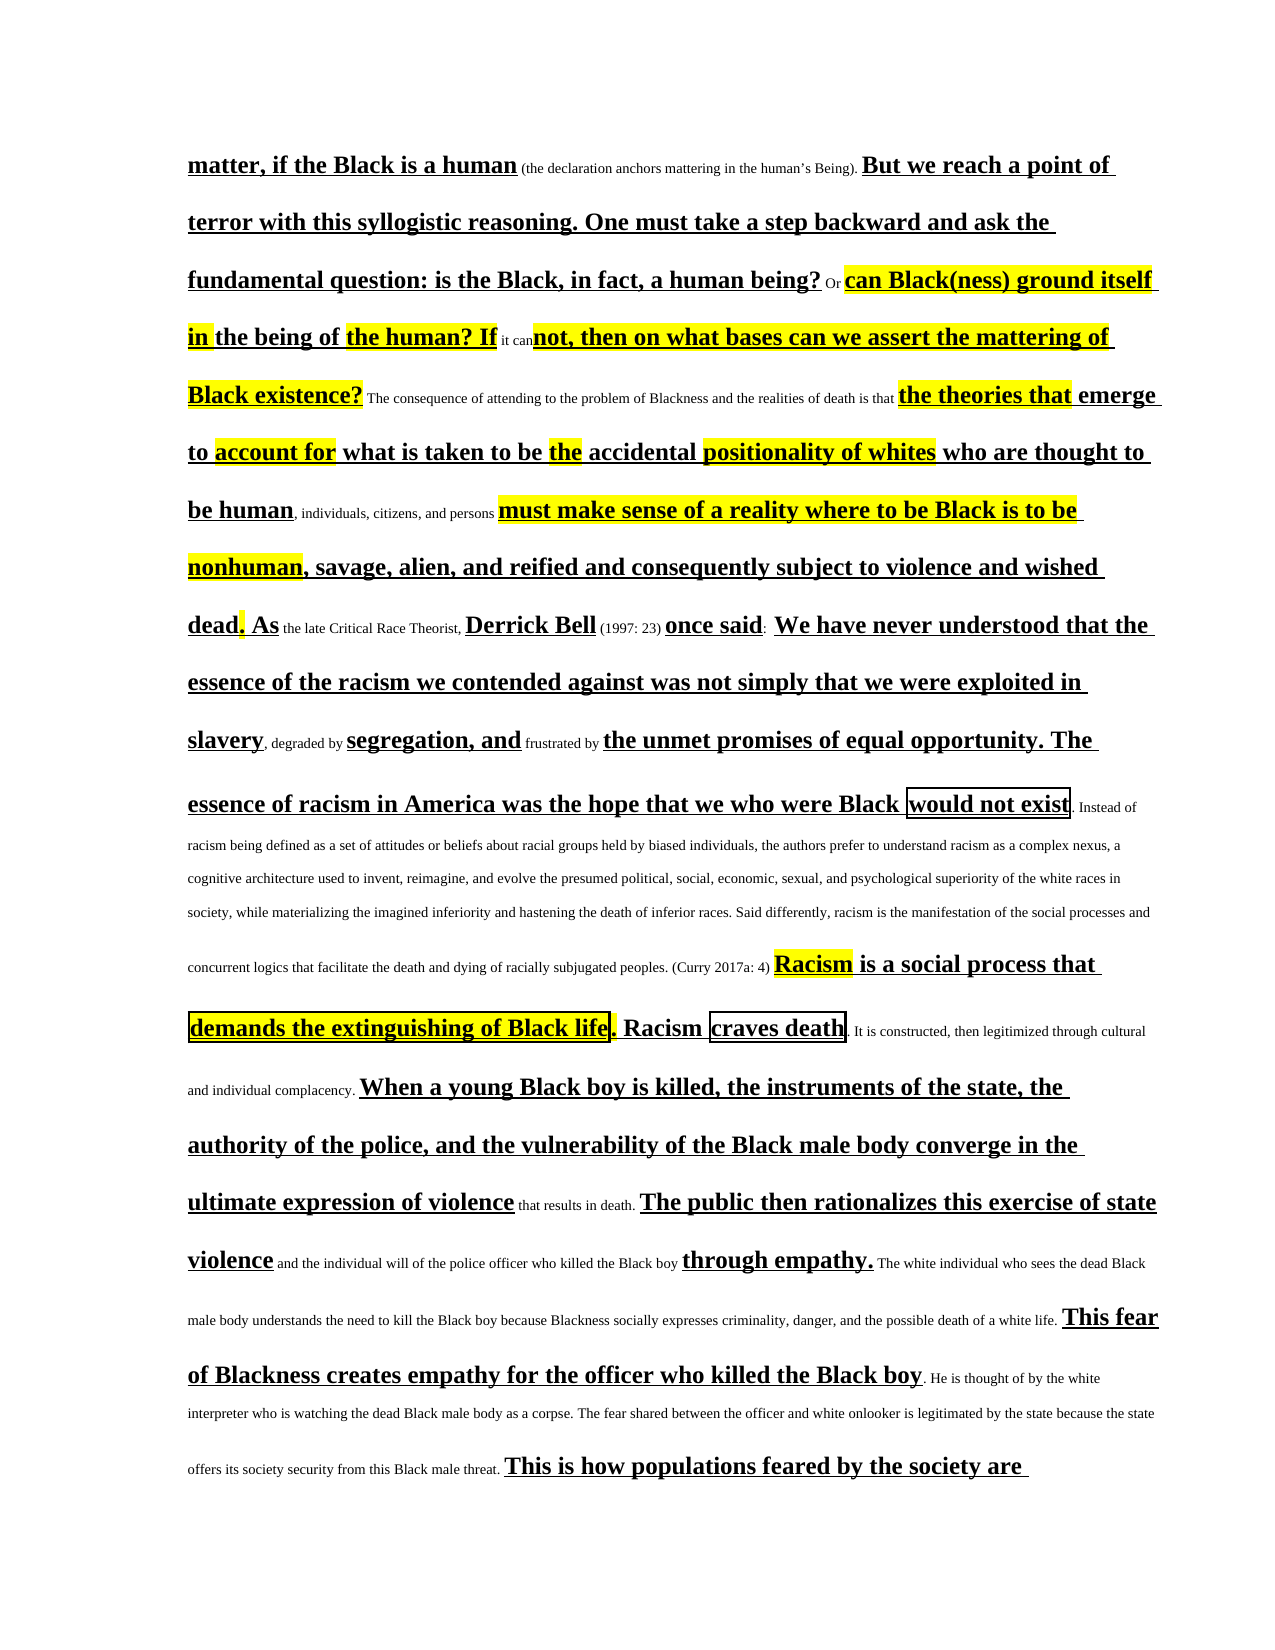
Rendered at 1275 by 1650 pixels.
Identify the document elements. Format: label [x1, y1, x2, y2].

text [187, 150, 1162, 1479]
